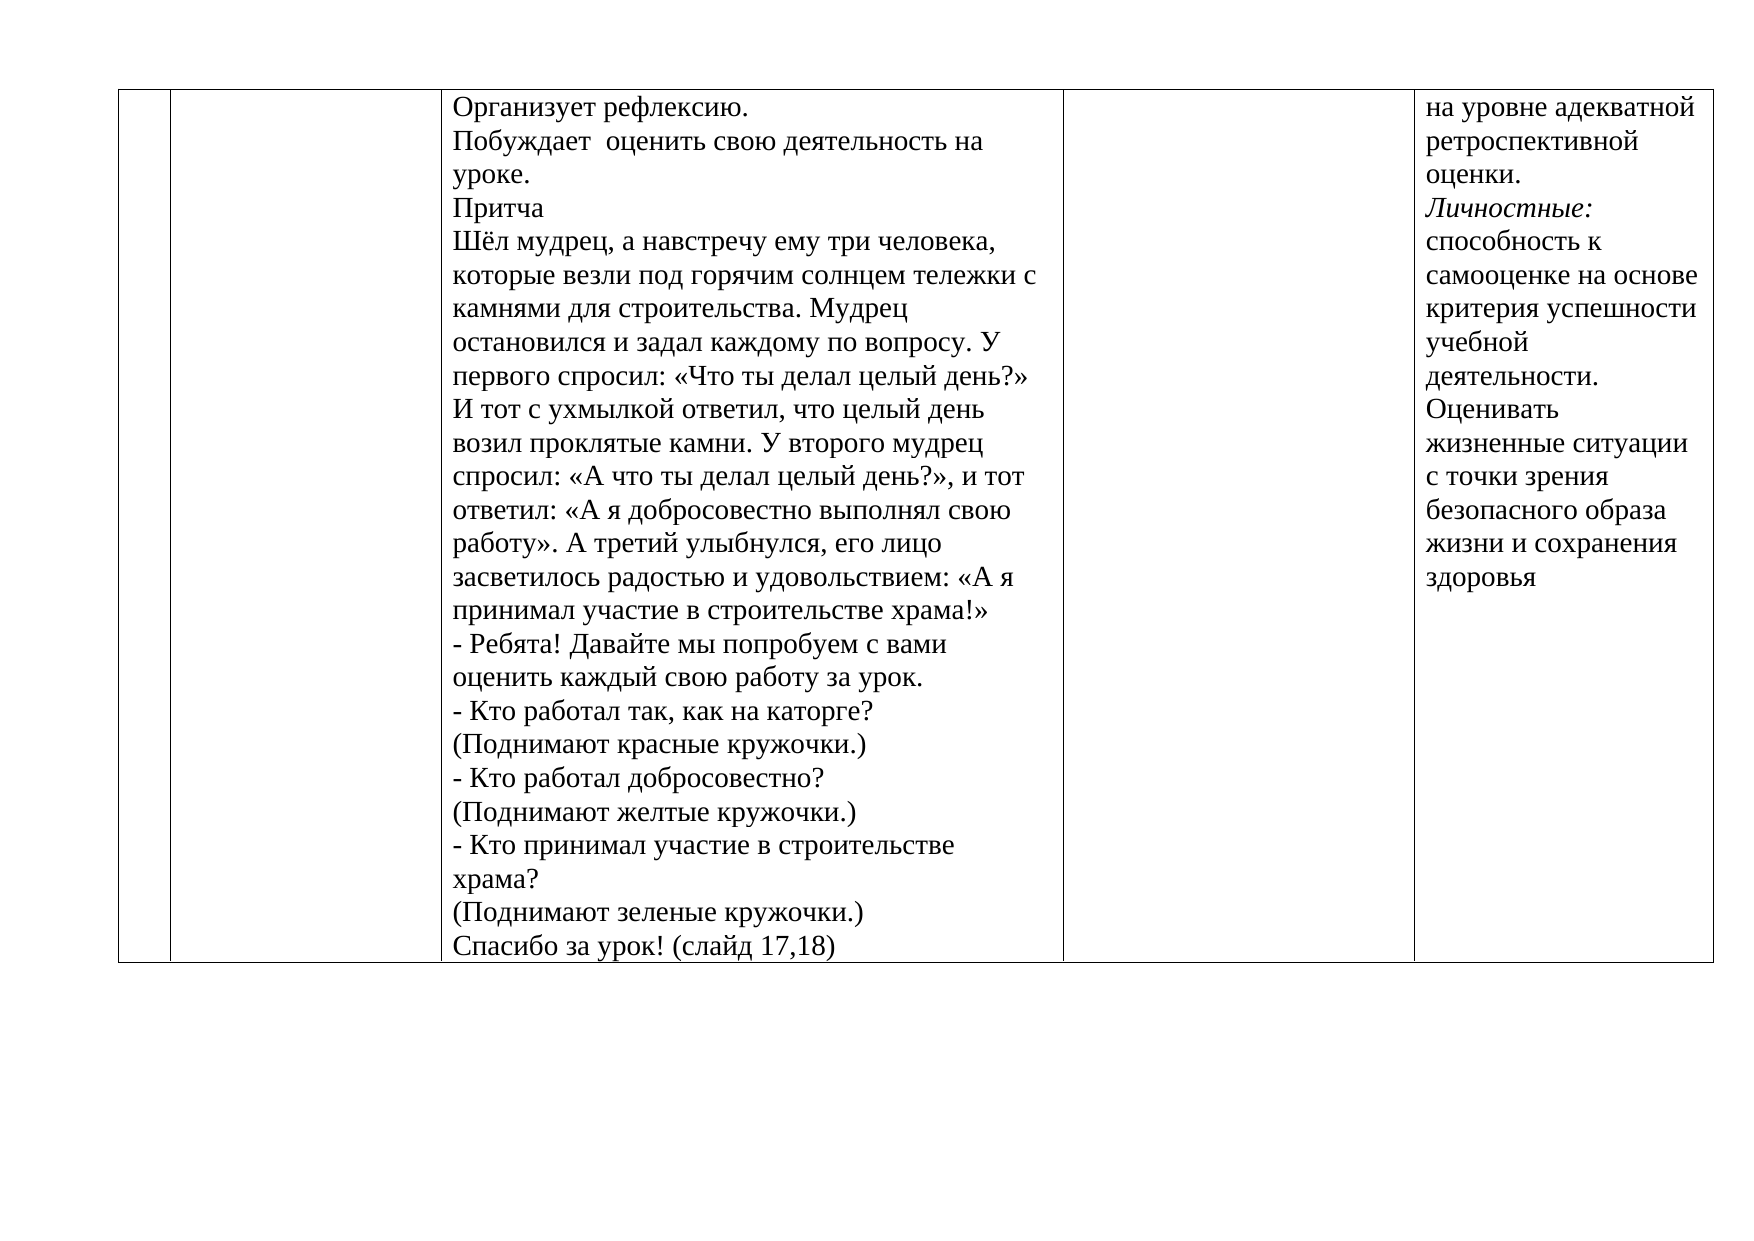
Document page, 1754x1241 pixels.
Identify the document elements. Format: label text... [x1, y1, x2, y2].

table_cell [442, 90, 1063, 961]
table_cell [171, 90, 441, 961]
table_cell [1064, 90, 1414, 961]
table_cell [1415, 90, 1713, 961]
table_cell 8 [119, 90, 170, 961]
